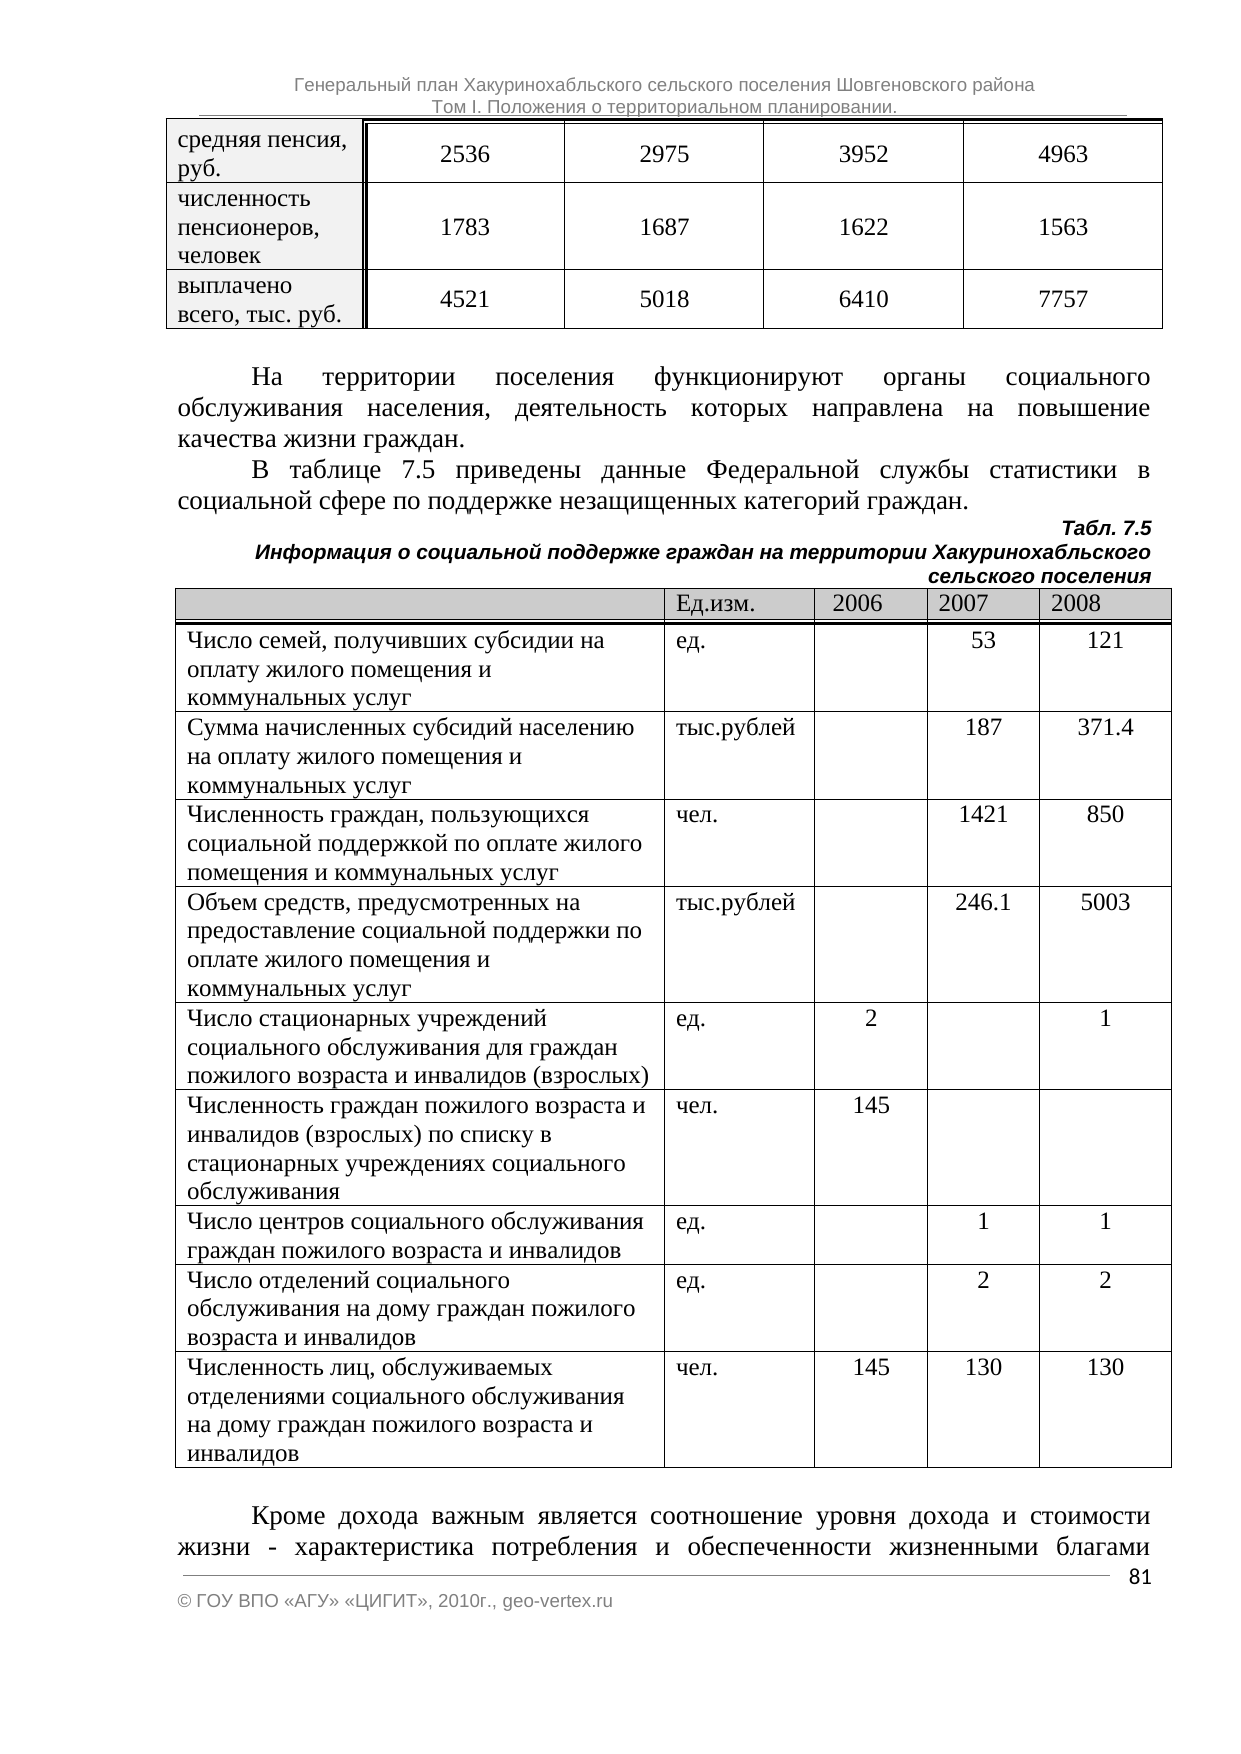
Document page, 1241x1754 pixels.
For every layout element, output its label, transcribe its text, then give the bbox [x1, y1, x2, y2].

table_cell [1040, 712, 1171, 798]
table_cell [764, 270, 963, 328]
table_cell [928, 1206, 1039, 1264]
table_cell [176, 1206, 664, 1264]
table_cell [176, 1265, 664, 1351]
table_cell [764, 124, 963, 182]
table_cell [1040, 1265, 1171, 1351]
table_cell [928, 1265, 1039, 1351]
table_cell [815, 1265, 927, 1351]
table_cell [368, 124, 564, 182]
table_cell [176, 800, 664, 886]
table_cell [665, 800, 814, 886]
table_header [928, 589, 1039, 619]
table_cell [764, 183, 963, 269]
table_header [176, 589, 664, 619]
text Информация о социальной поддержке граждан на территории Хакуринохабльского сельского поселения [177, 539, 1152, 587]
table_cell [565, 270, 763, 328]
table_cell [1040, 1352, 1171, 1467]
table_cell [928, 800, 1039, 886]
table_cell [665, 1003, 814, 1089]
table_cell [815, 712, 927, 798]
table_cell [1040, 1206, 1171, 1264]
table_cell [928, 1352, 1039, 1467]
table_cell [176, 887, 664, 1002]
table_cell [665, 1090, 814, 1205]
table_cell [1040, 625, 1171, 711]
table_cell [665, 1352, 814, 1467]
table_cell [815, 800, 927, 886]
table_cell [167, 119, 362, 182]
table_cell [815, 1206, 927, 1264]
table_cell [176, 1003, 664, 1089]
text На территории поселения функционируют органы социального обслуживания населения, деятельность которых направлена на повышение качества жизни граждан. [177, 360, 1152, 453]
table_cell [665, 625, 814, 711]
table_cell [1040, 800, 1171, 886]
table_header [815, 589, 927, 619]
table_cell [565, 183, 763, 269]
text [177, 1499, 1152, 1562]
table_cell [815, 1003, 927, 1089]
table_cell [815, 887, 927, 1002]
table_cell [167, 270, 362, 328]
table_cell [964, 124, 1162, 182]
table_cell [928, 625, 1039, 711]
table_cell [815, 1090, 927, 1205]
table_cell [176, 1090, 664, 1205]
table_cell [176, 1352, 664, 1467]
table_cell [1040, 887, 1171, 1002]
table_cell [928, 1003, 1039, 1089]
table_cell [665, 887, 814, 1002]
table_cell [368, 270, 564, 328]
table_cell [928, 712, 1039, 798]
text Табл. 7.5 [177, 516, 1152, 539]
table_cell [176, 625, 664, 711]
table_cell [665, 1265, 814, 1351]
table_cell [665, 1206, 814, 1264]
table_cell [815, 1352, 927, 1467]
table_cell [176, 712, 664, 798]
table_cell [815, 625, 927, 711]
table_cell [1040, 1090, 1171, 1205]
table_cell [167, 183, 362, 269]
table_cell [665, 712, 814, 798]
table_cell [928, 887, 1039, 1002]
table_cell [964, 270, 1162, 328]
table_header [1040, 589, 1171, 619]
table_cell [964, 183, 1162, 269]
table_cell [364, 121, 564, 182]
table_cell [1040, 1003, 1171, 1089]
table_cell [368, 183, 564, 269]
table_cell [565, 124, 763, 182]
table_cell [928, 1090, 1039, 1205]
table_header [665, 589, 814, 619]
text В таблице 7.5 приведены данные Федеральной службы статистики в социальной сфере по поддержке незащищенных категорий граждан. [177, 453, 1152, 516]
